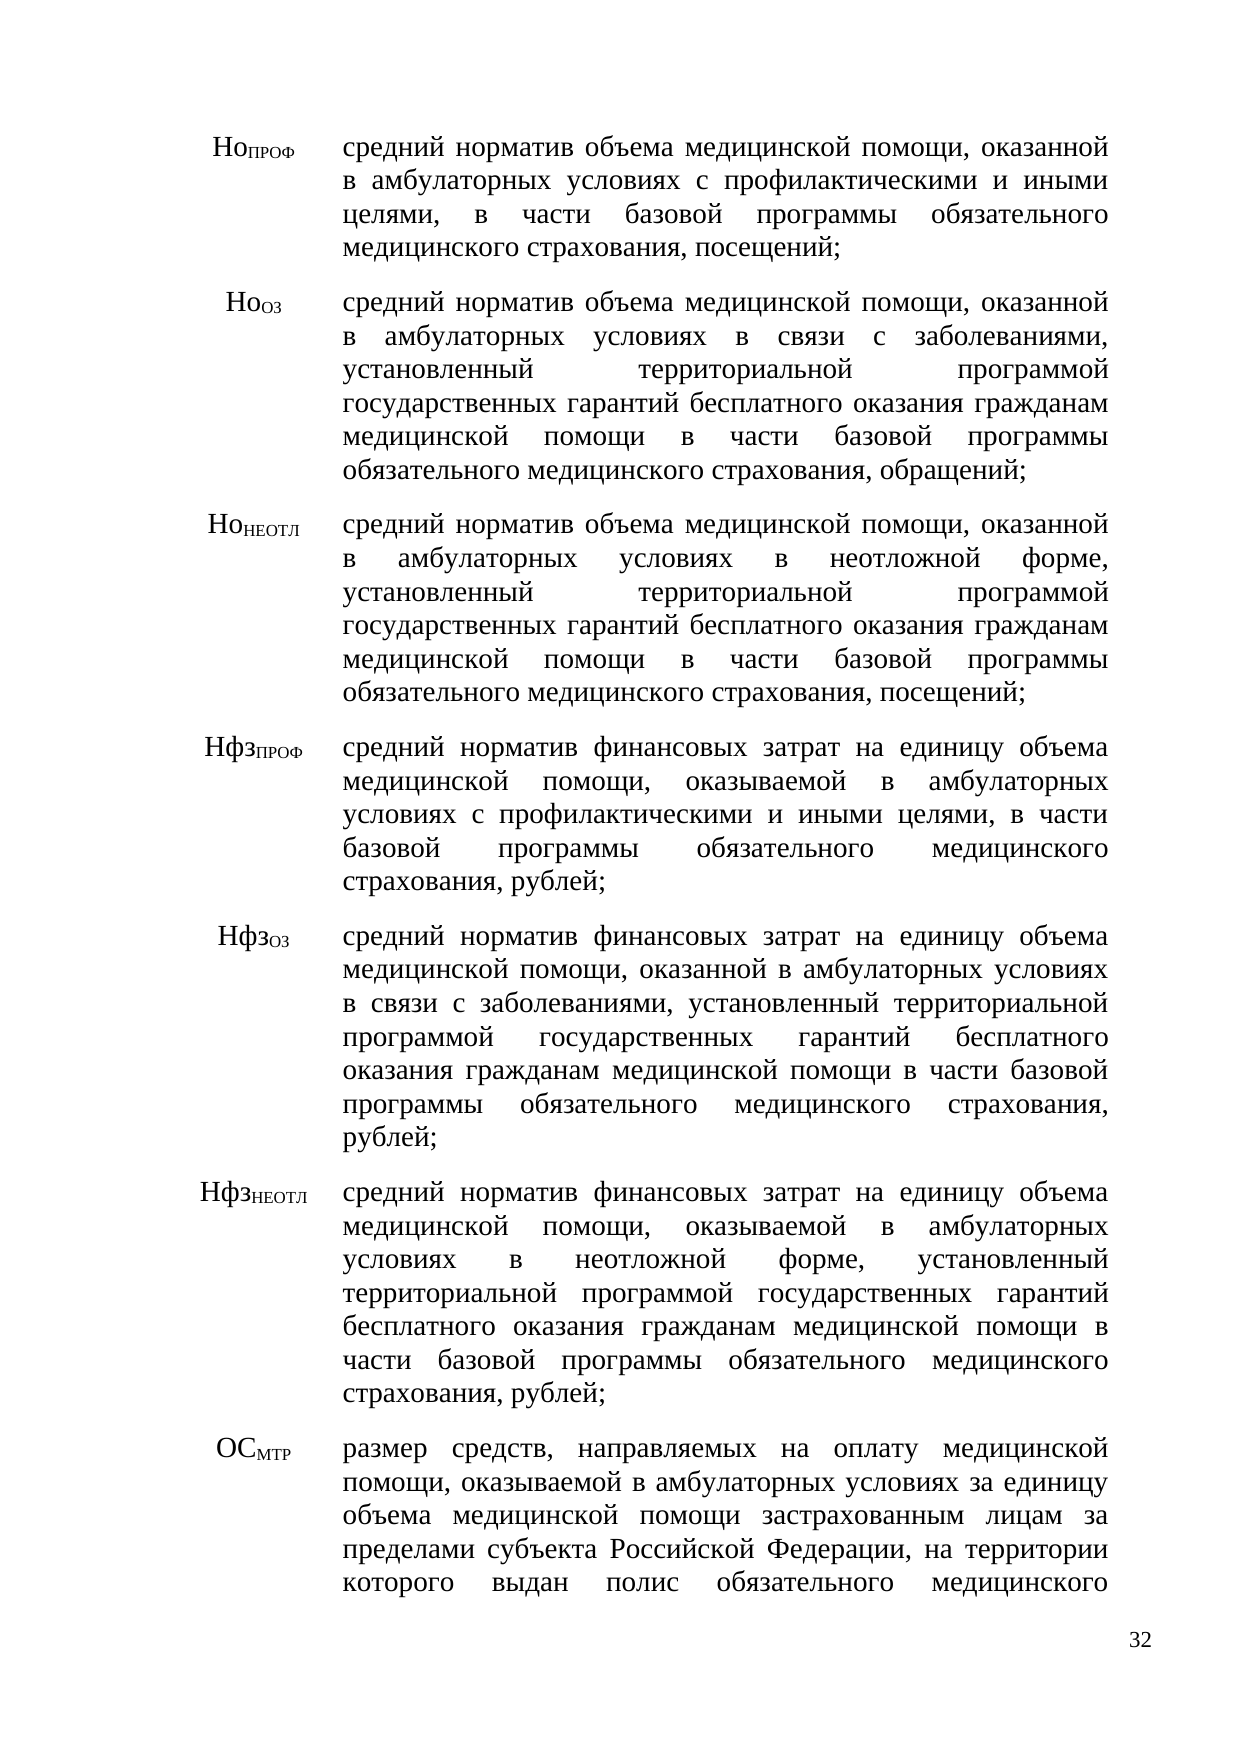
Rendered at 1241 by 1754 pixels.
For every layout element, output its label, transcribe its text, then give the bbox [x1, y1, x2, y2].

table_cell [336, 1420, 1116, 1608]
table_cell НоПРОФ [171, 118, 336, 273]
table_cell средний норматив финансовых затрат на единицу объема медицинской помощи, оказываемой в амбулаторных условиях в неотложной форме, установленный территориальной программой государственных гарантий бесплатного оказания гражданам медицинской помощи в части базовой программы обязательного медицинского страхования, рублей; [336, 1164, 1116, 1419]
table_cell средний норматив финансовых затрат на единицу объема медицинской помощи, оказанной в амбулаторных условиях в связи с заболеваниями, установленный территориальной программой государственных гарантий бесплатного оказания гражданам медицинской помощи в части базовой программы обязательного медицинского страхования, рублей; [336, 908, 1116, 1163]
table_cell НфзОЗ [171, 908, 336, 1163]
table_cell средний норматив объема медицинской помощи, оказанной в амбулаторных условиях в неотложной форме, установленный территориальной программой государственных гарантий бесплатного оказания гражданам медицинской помощи в части базовой программы обязательного медицинского страхования, посещений; [336, 496, 1116, 718]
table_cell средний норматив финансовых затрат на единицу объема медицинской помощи, оказываемой в амбулаторных условиях с профилактическими и иными целями, в части базовой программы обязательного медицинского страхования, рублей; [336, 719, 1116, 907]
table_cell ОСМТР [171, 1420, 336, 1608]
table_cell НоНЕОТЛ [171, 496, 336, 718]
table_cell средний норматив объема медицинской помощи, оказанной в амбулаторных условиях с профилактическими и иными целями, в части базовой программы обязательного медицинского страхования, посещений; [336, 118, 1116, 273]
table_cell НоОЗ [171, 274, 336, 496]
table_cell НфзПРОФ [171, 719, 336, 907]
table_cell НфзНЕОТЛ [171, 1164, 336, 1419]
table_cell средний норматив объема медицинской помощи, оказанной в амбулаторных условиях в связи с заболеваниями, установленный территориальной программой государственных гарантий бесплатного оказания гражданам медицинской помощи в части базовой программы обязательного медицинского страхования, обращений; [336, 274, 1116, 496]
